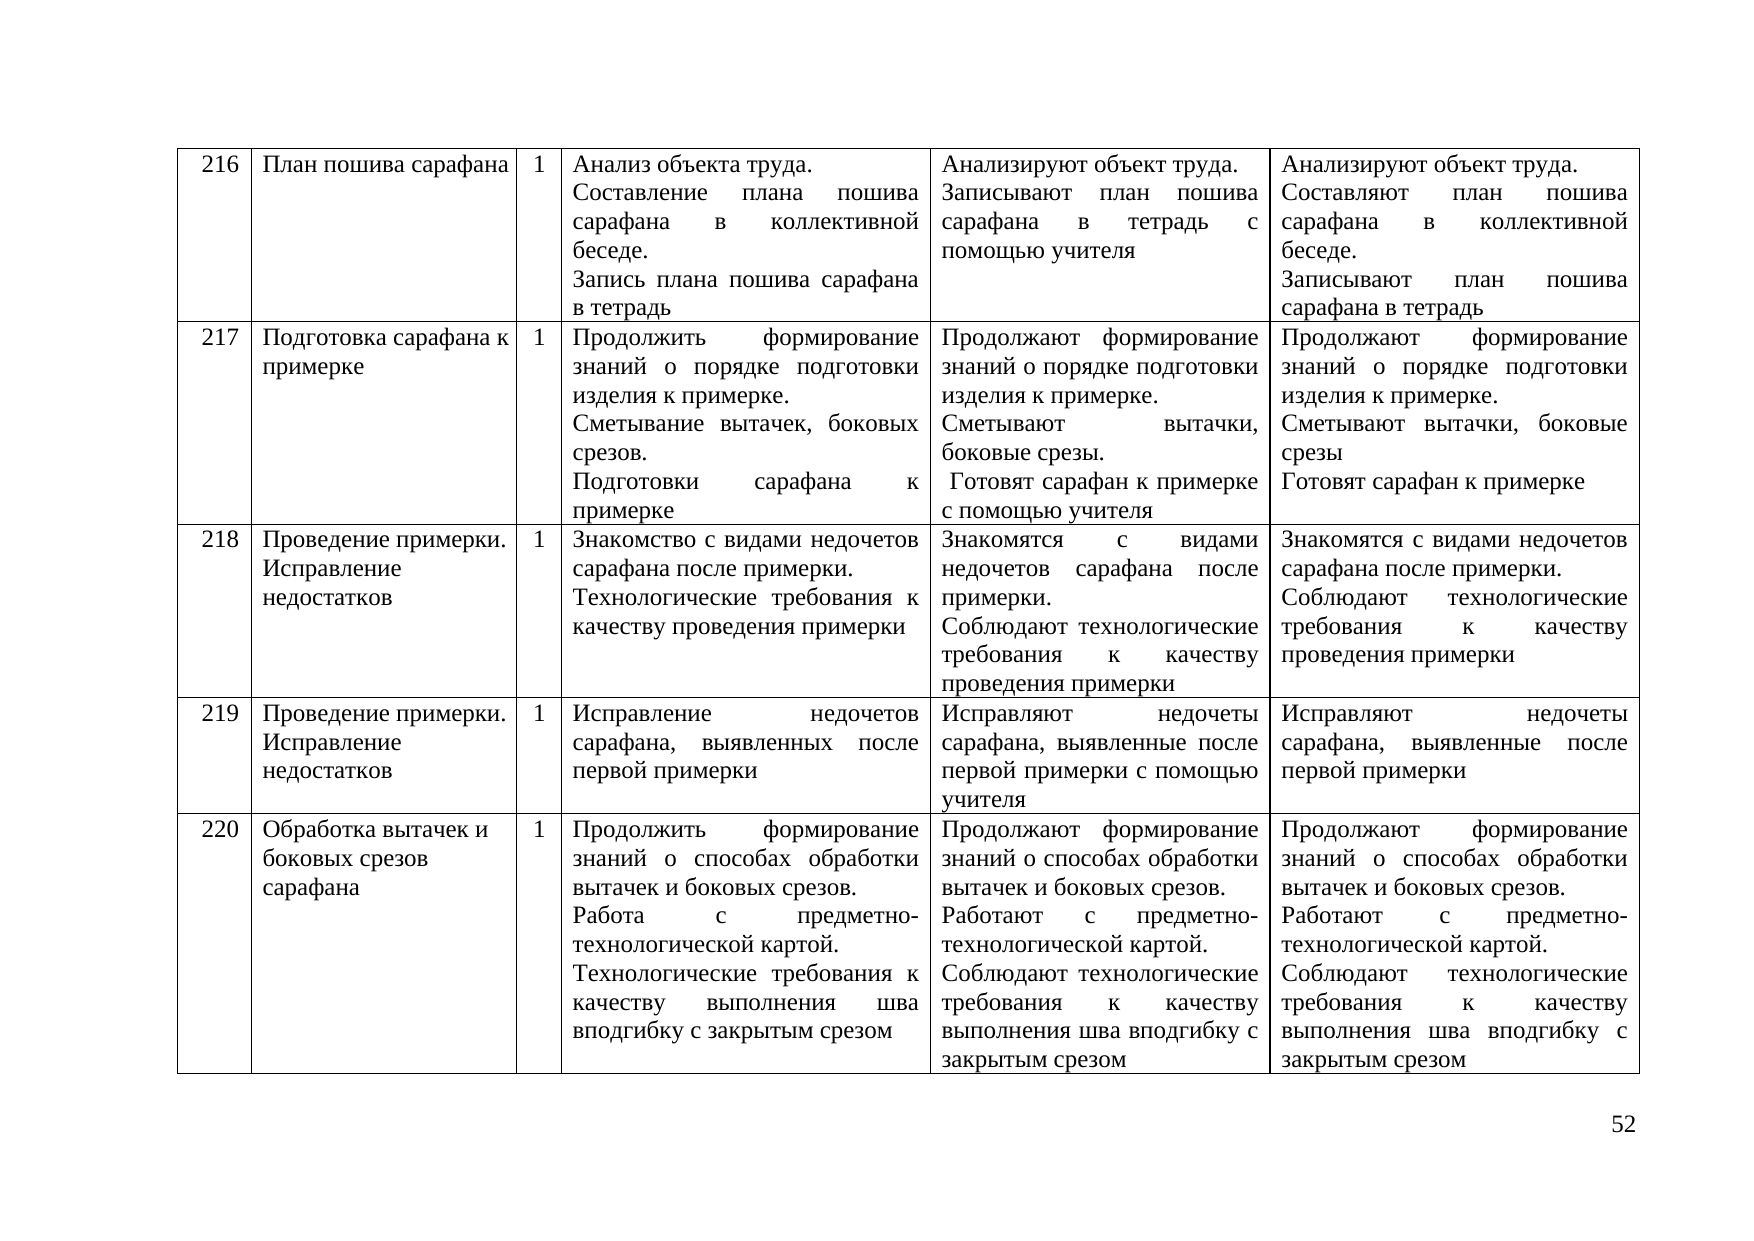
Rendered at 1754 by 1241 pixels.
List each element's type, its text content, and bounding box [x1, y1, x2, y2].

table_cell Анализируют объект труда. Составляют план пошива сарафана в коллективной беседе. Записывают план пошива сарафана в тетрадь [1271, 149, 1639, 321]
table_cell Исправляют недочеты сарафана, выявленные после первой примерки с помощью учителя [931, 698, 1269, 813]
table_cell 216 [178, 149, 251, 321]
table_cell Подготовка сарафана к примерке [252, 322, 516, 523]
table_cell 1 [517, 149, 561, 321]
table_cell Продолжить формирование знаний о порядке подготовки изделия к примерке. Сметывание вытачек, боковых срезов. Подготовки сарафана к примерке [562, 322, 930, 523]
table_cell 1 [517, 525, 561, 697]
table_cell 1 [517, 698, 561, 813]
table_cell Продолжить формирование знаний о способах обработки вытачек и боковых срезов. Работа с предметно-технологической картой. Технологические требования к качеству выполнения шва вподгибку с закрытым срезом [562, 814, 930, 1073]
table_cell 219 [178, 698, 251, 813]
table_cell Знакомятся с видами недочетов сарафана после примерки. Соблюдают технологические требования к качеству проведения примерки [931, 525, 1269, 697]
table_cell 217 [178, 322, 251, 523]
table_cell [252, 814, 516, 1073]
table_cell План пошива сарафана [252, 149, 516, 321]
table_cell Продолжают формирование знаний о порядке подготовки изделия к примерке. Сметывают вытачки, боковые срезы. Готовят сарафан к примерке с помощью учителя [931, 322, 1269, 523]
table_cell 1 [517, 814, 561, 1073]
table_cell Продолжают формирование знаний о порядке подготовки изделия к примерке. Сметывают вытачки, боковые срезы Готовят сарафан к примерке [1271, 322, 1639, 523]
table_cell Исправление недочетов сарафана, выявленных после первой примерки [562, 698, 930, 813]
table_cell Анализ объекта труда. Составление плана пошива сарафана в коллективной беседе. Запись плана пошива сарафана в тетрадь [562, 149, 930, 321]
table_cell 1 [517, 322, 561, 523]
table_cell Проведение примерки. Исправление недостатков [252, 525, 516, 697]
table_cell Продолжают формирование знаний о способах обработки вытачек и боковых срезов. Работают с предметно-технологической картой. Соблюдают технологические требования к качеству выполнения шва вподгибку с закрытым срезом [1271, 814, 1639, 1073]
table_cell Знакомятся с видами недочетов сарафана после примерки. Соблюдают технологические требования к качеству проведения примерки [1271, 525, 1639, 697]
table_cell Продолжают формирование знаний о способах обработки вытачек и боковых срезов. Работают с предметно-технологической картой. Соблюдают технологические требования к качеству выполнения шва вподгибку с закрытым срезом [931, 814, 1269, 1073]
table_cell 218 [178, 525, 251, 697]
table_cell Анализируют объект труда. Записывают план пошива сарафана в тетрадь с помощью учителя [931, 149, 1269, 321]
table_cell Знакомство с видами недочетов сарафана после примерки. Технологические требования к качеству проведения примерки [562, 525, 930, 697]
table_cell Проведение примерки. Исправление недостатков [252, 698, 516, 813]
table_cell 220 [178, 814, 251, 1073]
table_cell Исправляют недочеты сарафана, выявленные после первой примерки [1271, 698, 1639, 813]
